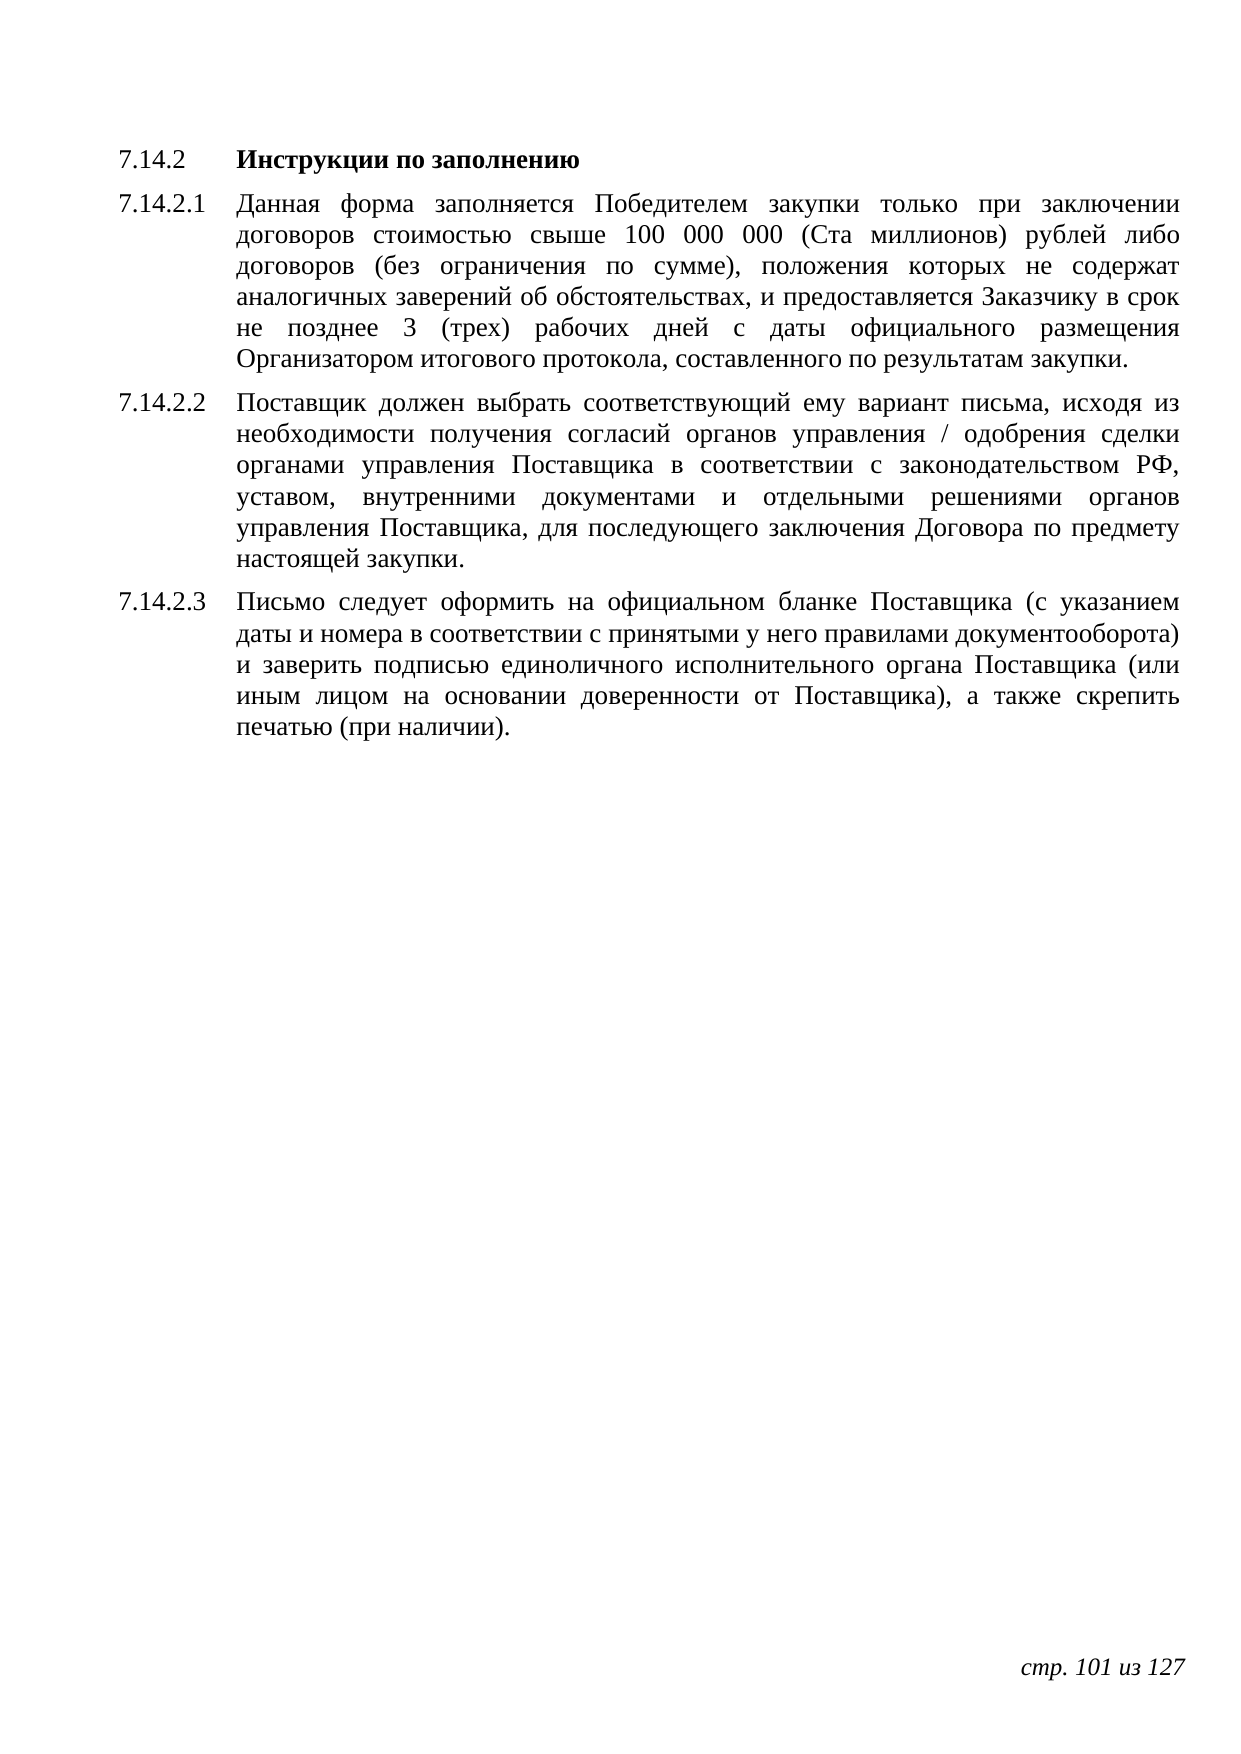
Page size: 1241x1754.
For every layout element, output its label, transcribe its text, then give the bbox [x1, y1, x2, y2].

list Письмо следует оформить на официальном бланке Поставщика (с указанием даты и номера в соответствии с принятыми у него правилами документооборота) и заверить подписью единоличного исполнительного органа Поставщика (или иным лицом на основании доверенности от Поставщика), а также скрепить печатью (при наличии). [118, 586, 1181, 741]
list Данная форма заполняется Победителем закупки только при заключении договоров стоимостью свыше 100 000 000 (Ста миллионов) рублей либо договоров (без ограничения по сумме), положения которых не содержат аналогичных заверений об обстоятельствах, и предоставляется Заказчику в срок не позднее 3 (трех) рабочих дней с даты официального размещения Организатором итогового протокола, составленного по результатам закупки. [118, 187, 1181, 374]
list Инструкции по заполнению [118, 143, 1181, 174]
list Поставщик должен выбрать соответствующий ему вариант письма, исходя из необходимости получения согласий органов управления / одобрения сделки органами управления Поставщика в соответствии с законодательством РФ, уставом, внутренними документами и отдельными решениями органов управления Поставщика, для последующего заключения Договора по предмету настоящей закупки. [118, 386, 1181, 573]
